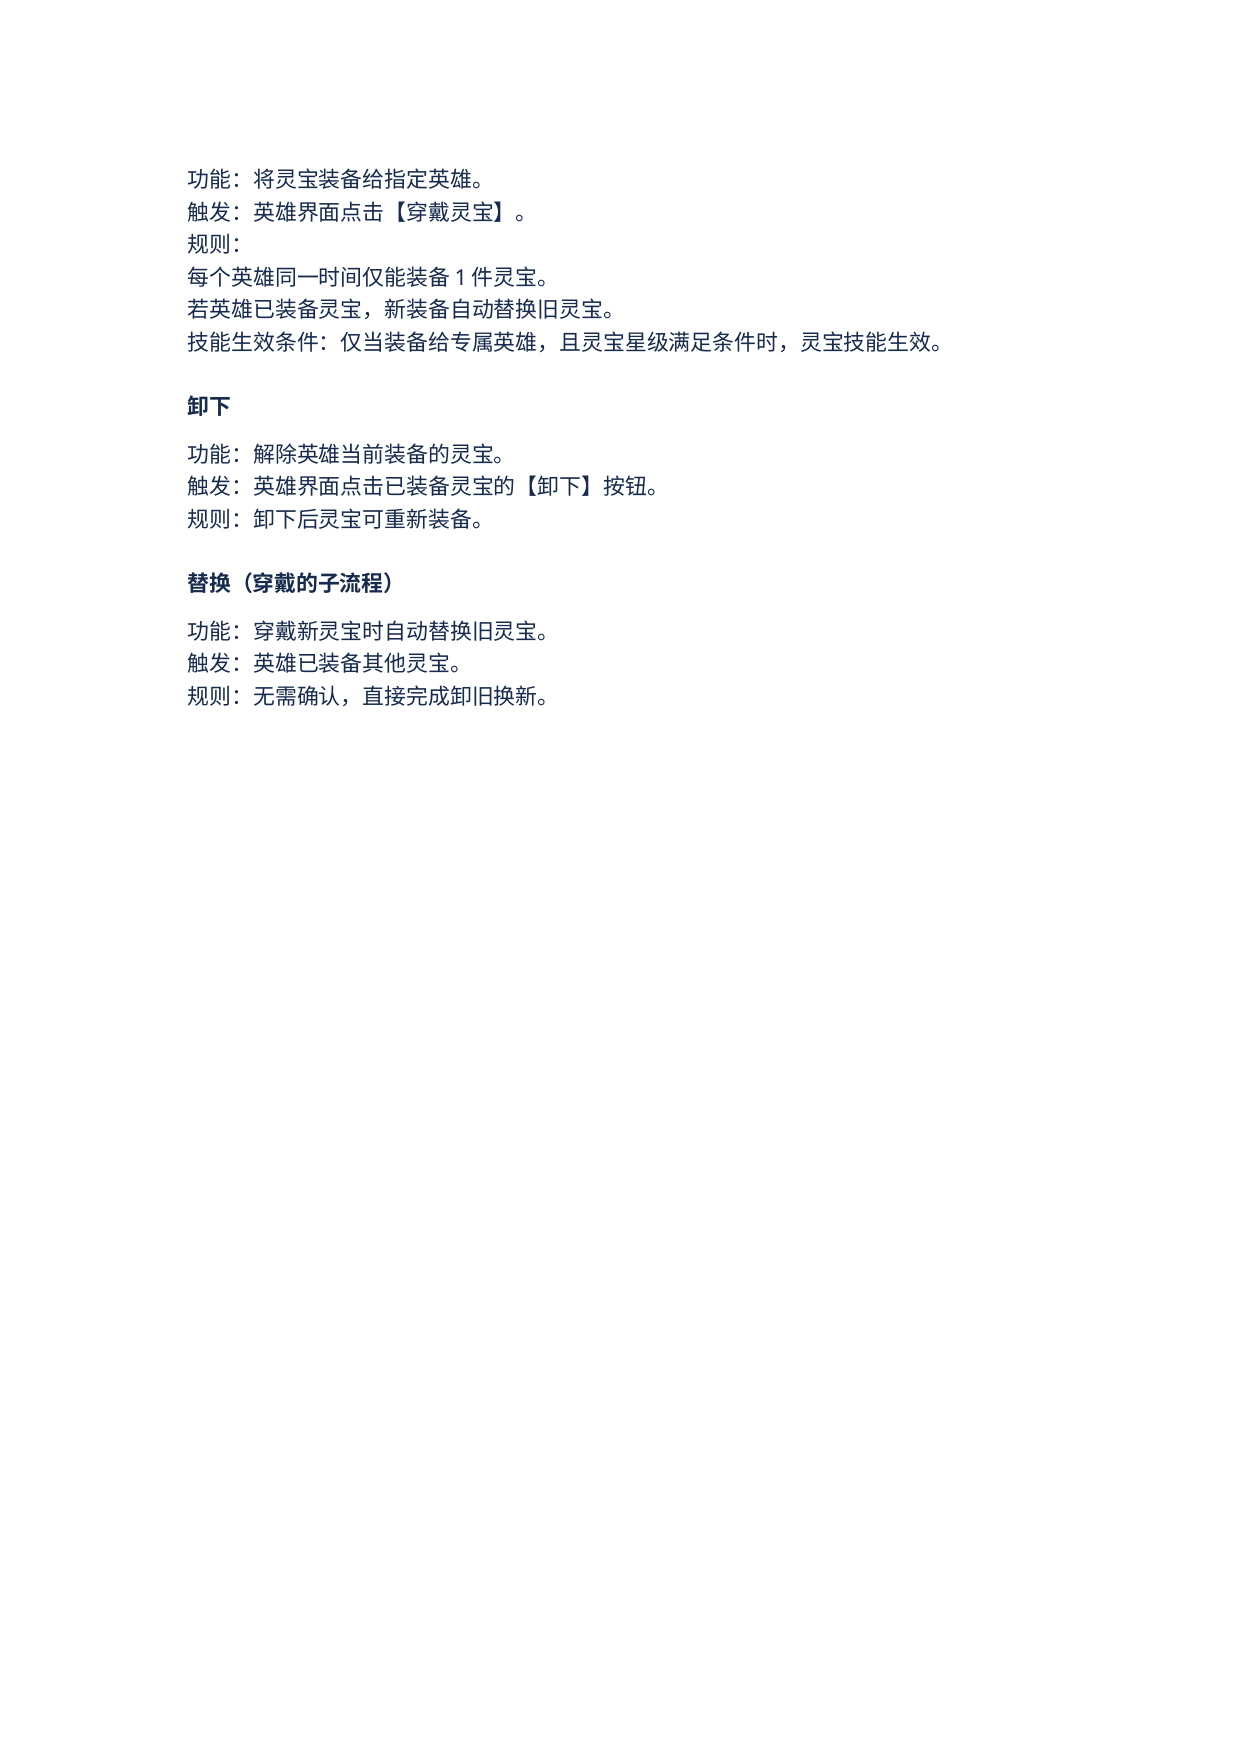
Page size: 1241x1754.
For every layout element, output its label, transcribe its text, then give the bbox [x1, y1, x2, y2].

subtitle 卸下 [187, 388, 1053, 421]
text 功能：穿戴新灵宝时自动替换旧灵宝。 触发：英雄已装备其他灵宝。 规则：无需确认，直接完成卸旧换新。 [187, 613, 1053, 711]
text 功能：解除英雄当前装备的灵宝。 触发：英雄界面点击已装备灵宝的【卸下】按钮。 规则：卸下后灵宝可重新装备。 [187, 436, 1053, 534]
subtitle 替换（穿戴的子流程） [187, 565, 1053, 598]
text 功能：将灵宝装备给指定英雄。 触发：英雄界面点击【穿戴灵宝】。 规则： 每个英雄同一时间仅能装备1件灵宝。 若英雄已装备灵宝，新装备自动替换旧灵宝。 技能生效条件：仅当装备给专属英雄，且灵宝星级满足条件时，灵宝技能生效。 [187, 162, 1053, 357]
